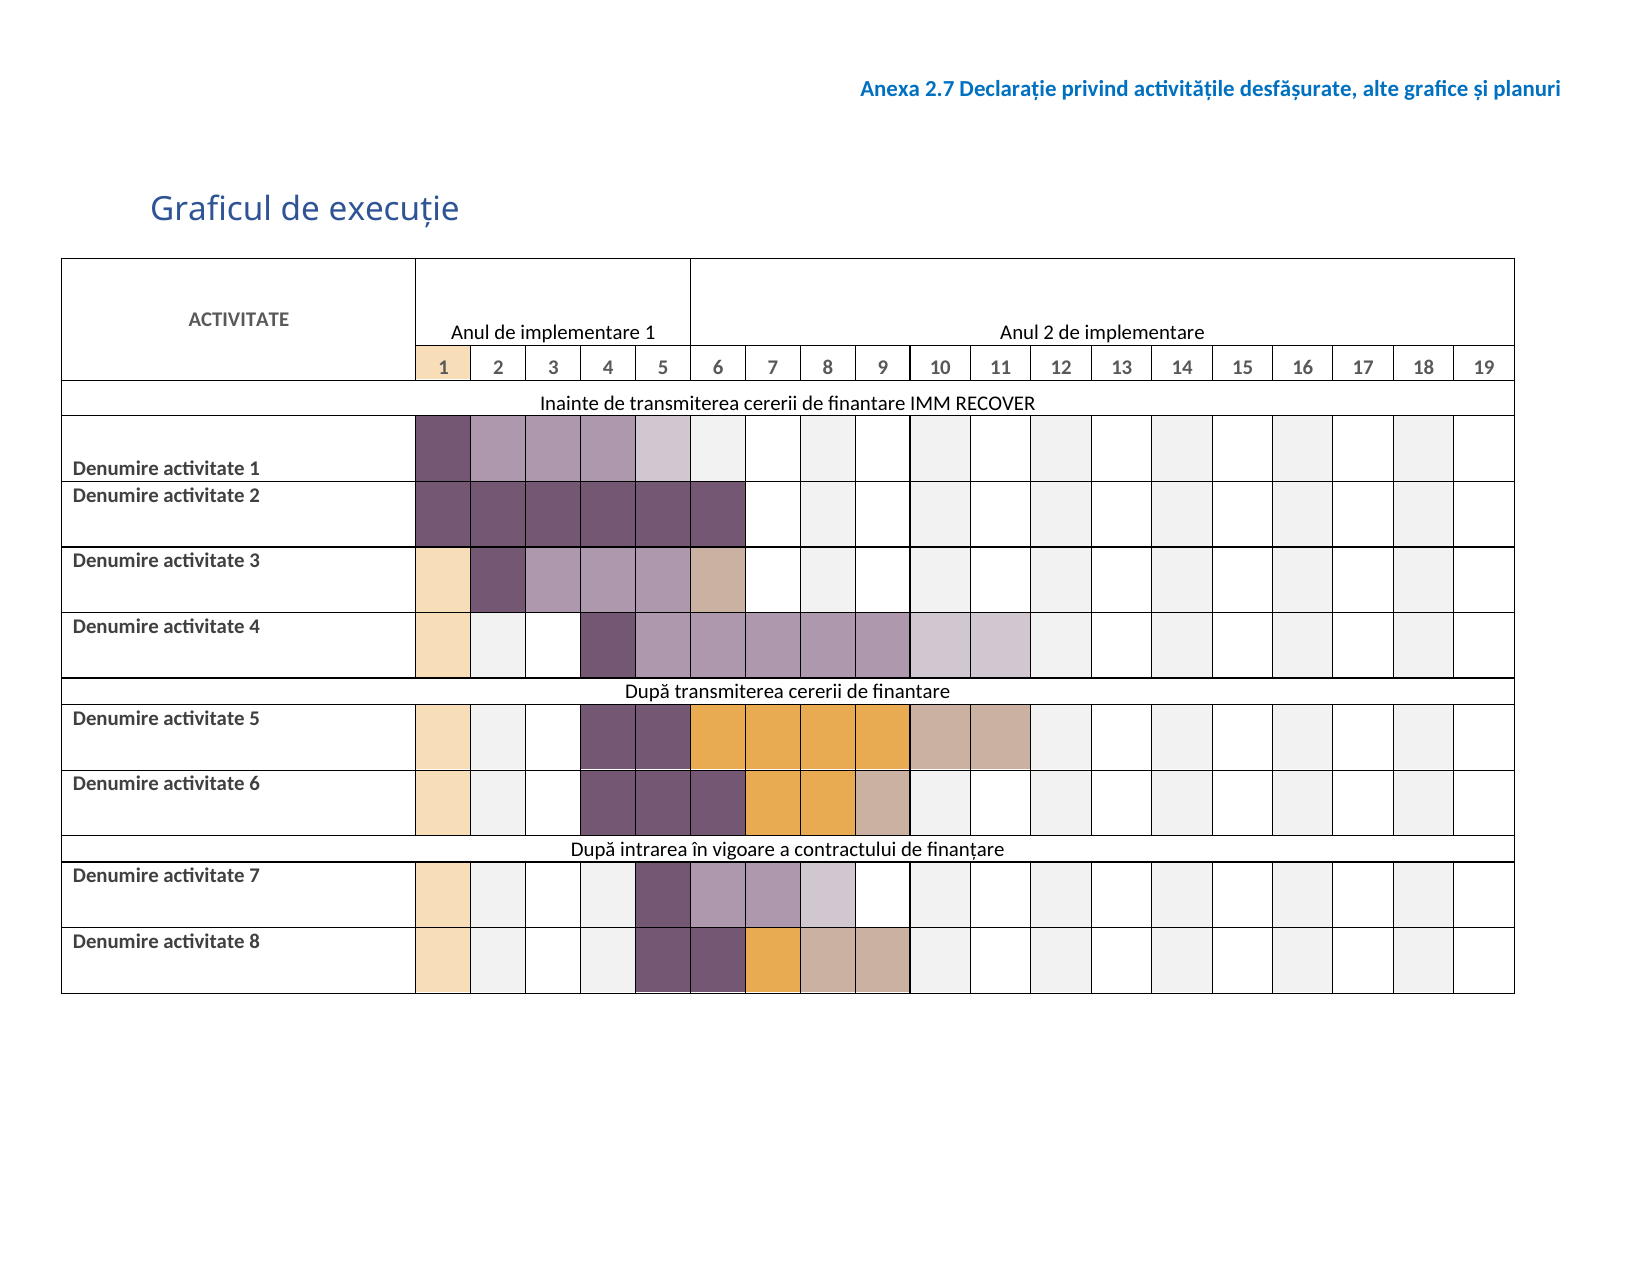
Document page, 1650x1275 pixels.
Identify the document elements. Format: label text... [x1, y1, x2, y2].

table_cell [911, 705, 970, 769]
table_cell [526, 705, 580, 769]
table_cell [471, 613, 525, 677]
table_cell [1394, 548, 1453, 612]
table_cell [471, 548, 525, 612]
table_cell [1394, 416, 1453, 481]
table_cell [1454, 928, 1514, 992]
table_cell [1394, 863, 1453, 927]
table_cell Denumire activitate 8 [62, 928, 415, 992]
table_cell 8 [801, 346, 855, 379]
table_cell 18 [1394, 346, 1453, 379]
table_cell [691, 928, 745, 992]
table_cell [801, 863, 855, 927]
table_cell [581, 482, 635, 546]
table_cell [1092, 548, 1151, 612]
table_cell [1454, 863, 1514, 927]
table_cell [636, 548, 690, 612]
table_cell [1152, 416, 1212, 481]
table_cell [1031, 613, 1091, 677]
table_cell [856, 928, 909, 992]
table_cell 10 [911, 346, 970, 379]
table_cell [416, 863, 470, 927]
table_cell [691, 863, 745, 927]
table_cell [1092, 928, 1151, 992]
table_cell [801, 416, 855, 481]
table_cell [526, 771, 580, 835]
table_cell 1 [416, 346, 470, 379]
table_cell 5 [636, 346, 690, 379]
table_cell [1394, 482, 1453, 546]
table_cell După intrarea în vigoare a contractului de finanțare [62, 836, 1514, 861]
table_cell [1333, 548, 1393, 612]
table_cell [746, 482, 800, 546]
table_cell [1031, 771, 1091, 835]
table_cell [911, 482, 970, 546]
table_cell [1454, 771, 1514, 835]
table_cell [636, 416, 690, 481]
table_cell [1031, 863, 1091, 927]
table_cell [1333, 771, 1393, 835]
table_cell 6 [691, 346, 745, 379]
table_cell [1092, 771, 1151, 835]
table_cell [1273, 416, 1332, 481]
table_cell [691, 705, 745, 769]
table_header Anul de implementare 1 [416, 259, 690, 345]
table_cell [581, 416, 635, 481]
table_cell [1213, 416, 1272, 481]
table_cell [1273, 548, 1332, 612]
table_cell [801, 771, 855, 835]
table_cell [1031, 548, 1091, 612]
table_header ACTIVITATE [62, 259, 415, 379]
table_cell 15 [1213, 346, 1272, 379]
table_cell [1394, 613, 1453, 677]
table_cell [1333, 613, 1393, 677]
table_cell [971, 771, 1030, 835]
table_cell 12 [1031, 346, 1091, 379]
table_cell [526, 482, 580, 546]
table_cell [416, 705, 470, 769]
table_cell [526, 863, 580, 927]
table_cell [581, 928, 635, 992]
table_cell Denumire activitate 2 [62, 482, 415, 546]
table_cell [1454, 416, 1514, 481]
table_cell [746, 416, 800, 481]
table_cell [1394, 705, 1453, 769]
table_cell 17 [1333, 346, 1393, 379]
table_cell [416, 613, 470, 677]
table_cell [416, 416, 470, 481]
table_cell [1152, 771, 1212, 835]
table_cell [1394, 771, 1453, 835]
table_cell [636, 705, 690, 769]
table_cell [471, 705, 525, 769]
table_cell [1273, 863, 1332, 927]
table_cell [971, 705, 1030, 769]
table_cell [1152, 928, 1212, 992]
table_cell [801, 482, 855, 546]
table_cell [1152, 482, 1212, 546]
table_cell [1454, 613, 1514, 677]
table_cell [526, 928, 580, 992]
table_cell [1273, 928, 1332, 992]
table_cell 3 [526, 346, 580, 379]
table_cell [526, 613, 580, 677]
table_cell Denumire activitate 5 [62, 705, 415, 769]
table_cell [1333, 482, 1393, 546]
table_cell [1092, 416, 1151, 481]
table_cell [471, 482, 525, 546]
table_cell 2 [471, 346, 525, 379]
table_cell 9 [856, 346, 909, 379]
table_cell [1213, 705, 1272, 769]
table_cell [971, 482, 1030, 546]
table_cell [416, 548, 470, 612]
table_cell Denumire activitate 1 [62, 416, 415, 481]
table_header Anul 2 de implementare [691, 259, 1514, 345]
table_cell [581, 705, 635, 769]
table_cell [636, 928, 690, 992]
table_cell [691, 613, 745, 677]
table_cell [581, 613, 635, 677]
table_cell [856, 548, 909, 612]
table_cell 4 [581, 346, 635, 379]
table_cell [856, 482, 909, 546]
table_cell [1092, 863, 1151, 927]
table_cell [471, 928, 525, 992]
table_cell [1213, 928, 1272, 992]
table_cell [416, 482, 470, 546]
table_cell [416, 771, 470, 835]
table_cell [581, 548, 635, 612]
table_cell [526, 548, 580, 612]
table_cell [1454, 705, 1514, 769]
table_cell Denumire activitate 7 [62, 863, 415, 927]
table_cell [911, 548, 970, 612]
table_cell [1213, 771, 1272, 835]
table_cell 11 [971, 346, 1030, 379]
table_cell [691, 416, 745, 481]
table_cell [746, 705, 800, 769]
table_cell [1454, 548, 1514, 612]
table_cell [1333, 416, 1393, 481]
table_cell [1394, 928, 1453, 992]
table_cell [746, 548, 800, 612]
table_cell [856, 771, 909, 835]
table_cell [1092, 613, 1151, 677]
table_cell [1333, 705, 1393, 769]
table_cell [856, 863, 909, 927]
table_cell [581, 771, 635, 835]
table_cell [856, 613, 909, 677]
table_cell [471, 416, 525, 481]
table_cell [1092, 705, 1151, 769]
table_cell [801, 928, 855, 992]
table_cell [581, 863, 635, 927]
table_cell [911, 613, 970, 677]
table_cell 19 [1454, 346, 1514, 379]
table_cell După transmiterea cererii de finantare [62, 679, 1514, 704]
table_cell [911, 863, 970, 927]
table_cell [636, 613, 690, 677]
table_cell [1333, 863, 1393, 927]
table_cell [1273, 705, 1332, 769]
table_cell [471, 771, 525, 835]
table_cell 14 [1152, 346, 1212, 379]
table_cell [911, 928, 970, 992]
table_cell [636, 482, 690, 546]
table_cell [746, 928, 800, 992]
table_cell [636, 771, 690, 835]
table_cell [1031, 928, 1091, 992]
table_cell [1031, 416, 1091, 481]
table_cell [801, 548, 855, 612]
table_cell 13 [1092, 346, 1151, 379]
table_cell [1273, 771, 1332, 835]
table_cell [636, 863, 690, 927]
table_cell [1273, 482, 1332, 546]
table_cell [971, 416, 1030, 481]
table_cell [1031, 705, 1091, 769]
table_cell [801, 613, 855, 677]
table_cell [1333, 928, 1393, 992]
table_cell [1152, 863, 1212, 927]
subtitle Graficul de execuție [150, 184, 1561, 230]
table_cell [971, 613, 1030, 677]
table_cell [1454, 482, 1514, 546]
table_cell [471, 863, 525, 927]
table_cell [1213, 613, 1272, 677]
table_cell [1152, 548, 1212, 612]
table_cell [691, 548, 745, 612]
table_cell Denumire activitate 4 [62, 613, 415, 677]
table_cell [691, 771, 745, 835]
table_cell [856, 416, 909, 481]
table_cell [691, 482, 745, 546]
table_cell 16 [1273, 346, 1332, 379]
table_cell [971, 548, 1030, 612]
table_cell [856, 705, 909, 769]
table_cell [801, 705, 855, 769]
table_cell [526, 416, 580, 481]
table_cell Inainte de transmiterea cererii de finantare IMM RECOVER [62, 381, 1514, 415]
table_cell [416, 928, 470, 992]
table_cell Denumire activitate 6 [62, 771, 415, 835]
table_cell Denumire activitate 3 [62, 548, 415, 612]
table_cell [1152, 705, 1212, 769]
table_cell [1213, 863, 1272, 927]
table_cell [1213, 482, 1272, 546]
table_cell [746, 863, 800, 927]
table_cell [1213, 548, 1272, 612]
table_cell [911, 416, 970, 481]
table_cell [746, 613, 800, 677]
table_cell [1092, 482, 1151, 546]
table_cell [1152, 613, 1212, 677]
table_cell [746, 771, 800, 835]
table_cell [971, 863, 1030, 927]
table_cell [1273, 613, 1332, 677]
table_cell 7 [746, 346, 800, 379]
table_cell [911, 771, 970, 835]
table_cell [971, 928, 1030, 992]
table_cell [1031, 482, 1091, 546]
